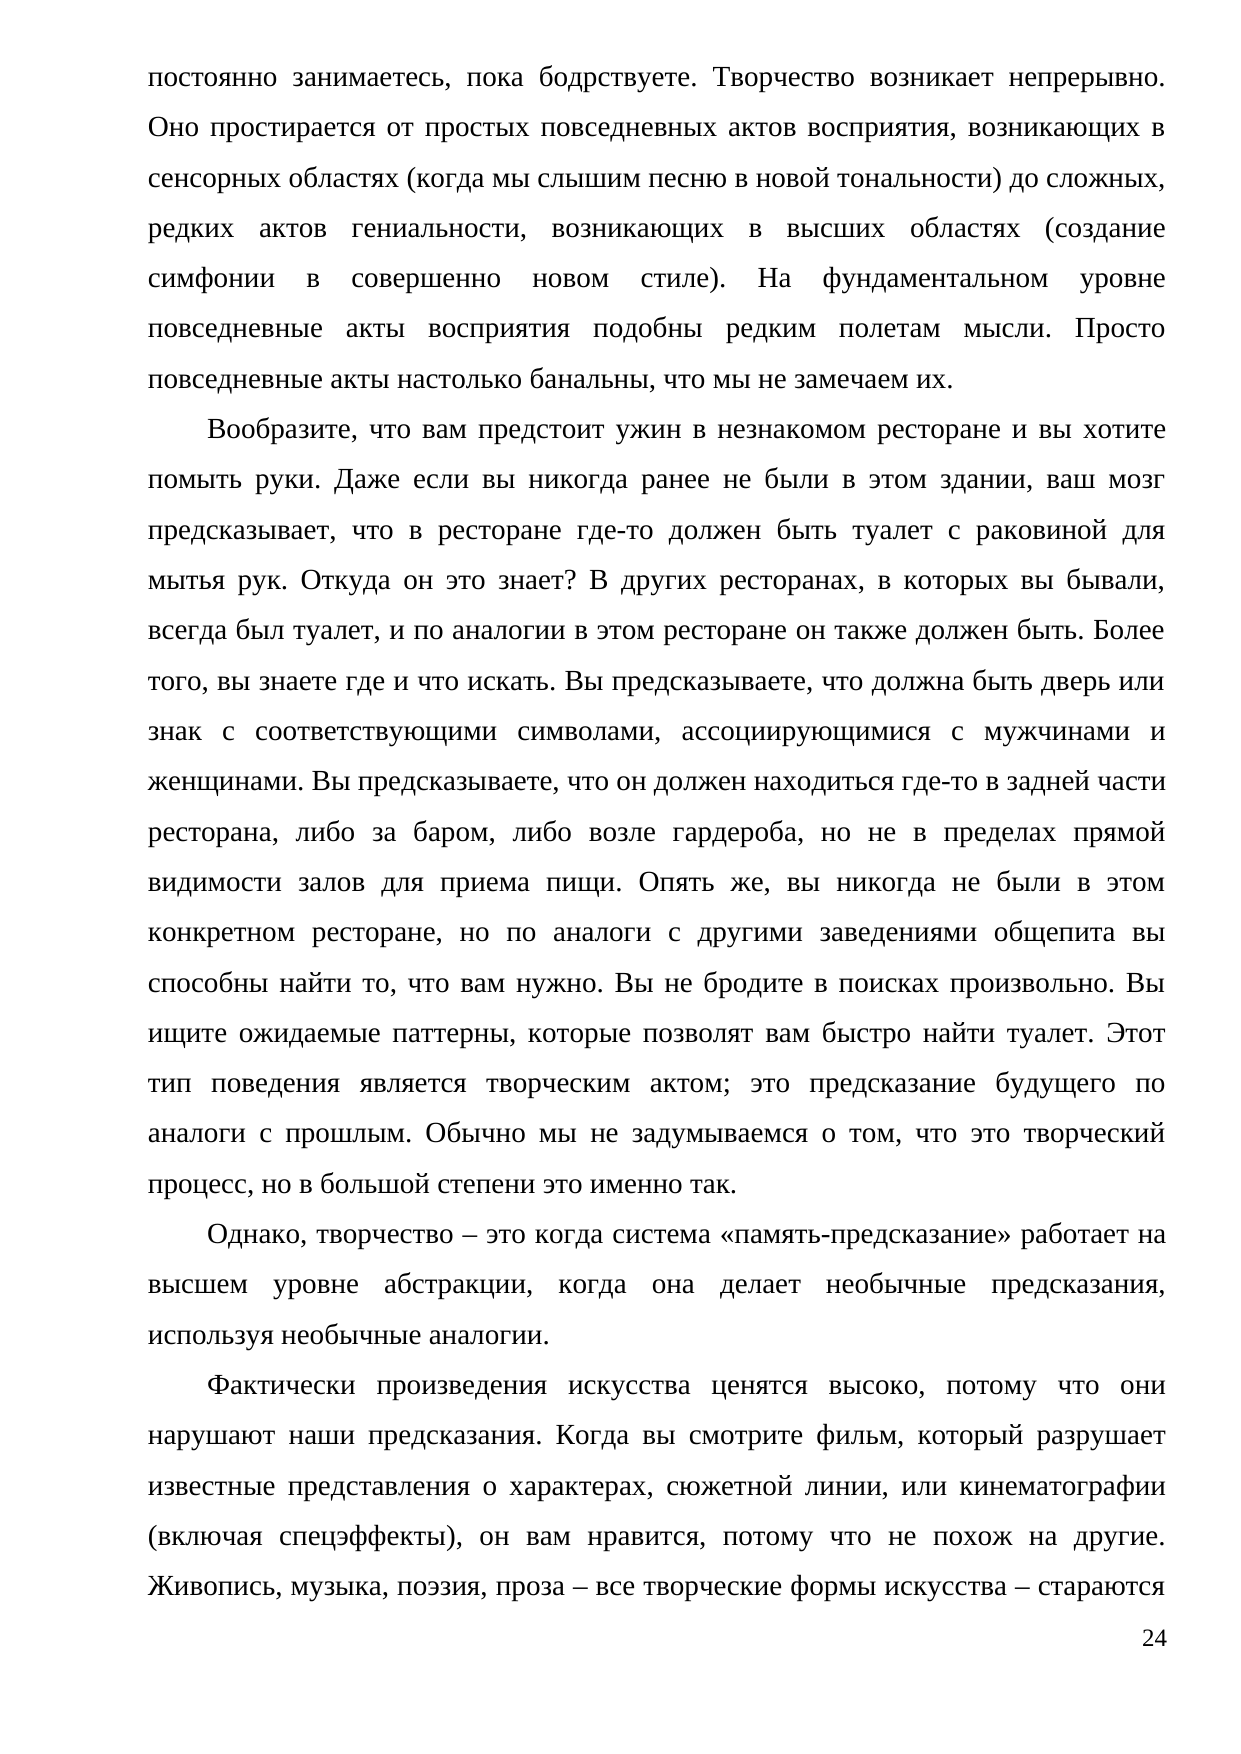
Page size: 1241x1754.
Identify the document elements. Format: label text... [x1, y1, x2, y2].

text Однако, творчество – это когда система «память-предсказание» работает на высшем уровне абстракции, когда она делает необычные предсказания, используя необычные аналогии. [148, 1216, 1167, 1350]
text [148, 59, 1167, 394]
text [148, 1367, 1167, 1602]
text Вообразите, что вам предстоит ужин в незнакомом ресторане и вы хотите помыть руки. Даже если вы никогда ранее не были в этом здании, ваш мозг предсказывает, что в ресторане где-то должен быть туалет с раковиной для мытья рук. Откуда он это знает? В других ресторанах, в которых вы бывали, всегда был туалет, и по аналогии в этом ресторане он также должен быть. Более того, вы знаете где и что искать. Вы предсказываете, что должна быть дверь или знак с соответствующими символами, ассоциирующимися с мужчинами и женщинами. Вы предсказываете, что он должен находиться где-то в задней части ресторана, либо за баром, либо возле гардероба, но не в пределах прямой видимости залов для приема пищи. Опять же, вы никогда не были в этом конкретном ресторане, но по аналоги с другими заведениями общепита вы способны найти то, что вам нужно. Вы не бродите в поисках произвольно. Вы ищите ожидаемые паттерны, которые позволят вам быстро найти туалет. Этот тип поведения является творческим актом; это предсказание будущего по аналоги с прошлым. Обычно мы не задумываемся о том, что это творческий процесс, но в большой степени это именно так. [148, 411, 1167, 1199]
